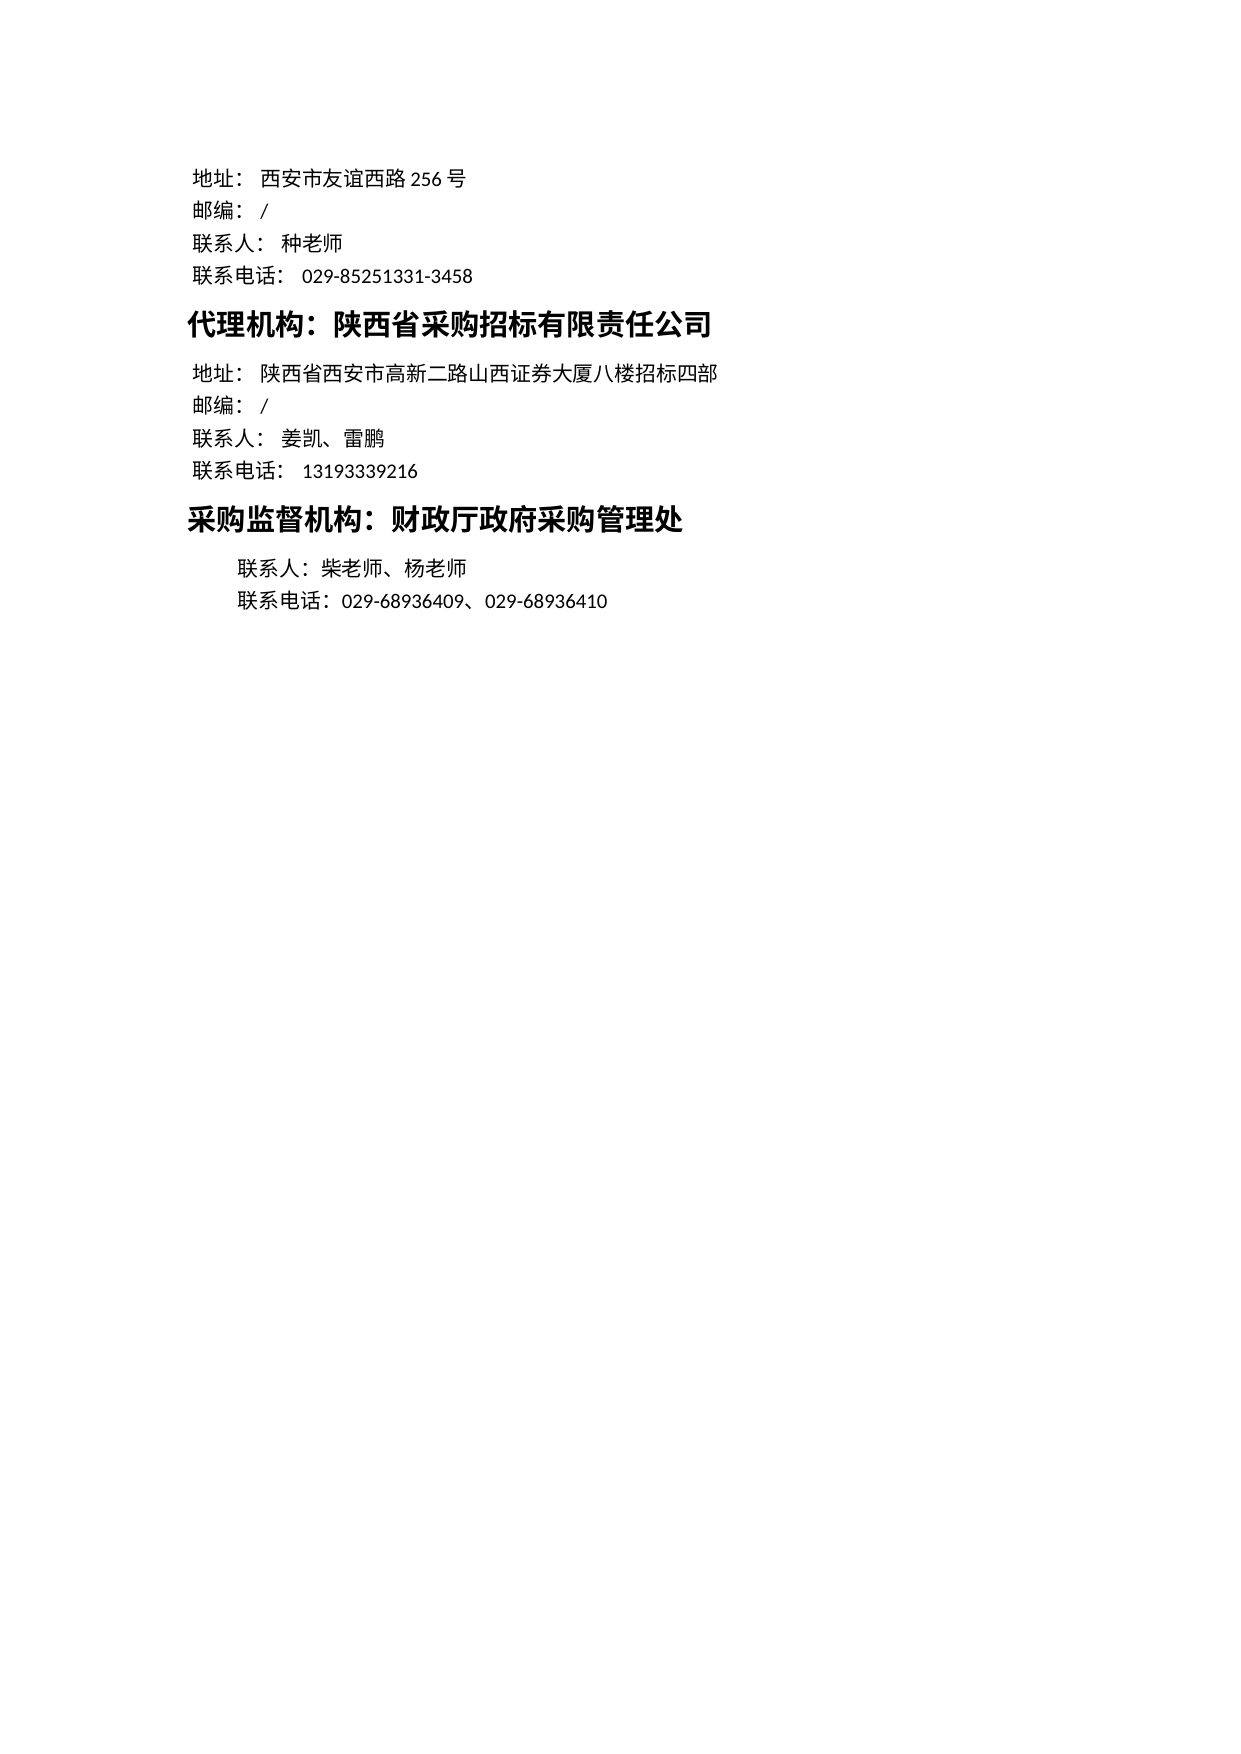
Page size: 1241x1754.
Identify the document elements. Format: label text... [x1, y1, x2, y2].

text 邮编： / [187, 194, 1053, 227]
text 代理机构：陕西省采购招标有限责任公司 [187, 292, 1053, 357]
text 联系人： 姜凯、雷鹏 [187, 422, 1053, 454]
text 采购监督机构：财政厅政府采购管理处 [187, 487, 1053, 552]
text 联系电话： 029-85251331-3458 [187, 259, 1053, 292]
text 联系人： 种老师 [187, 227, 1053, 259]
text 邮编： / [187, 389, 1053, 422]
text 联系人：柴老师、杨老师 [187, 552, 1053, 584]
text 联系电话： 13193339216 [187, 454, 1053, 487]
text 地址： 陕西省西安市高新二路山西证券大厦八楼招标四部 [187, 357, 1053, 389]
text 联系电话：029-68936409、029-68936410 [187, 584, 1053, 617]
text 地址： 西安市友谊西路256号 [187, 162, 1053, 194]
